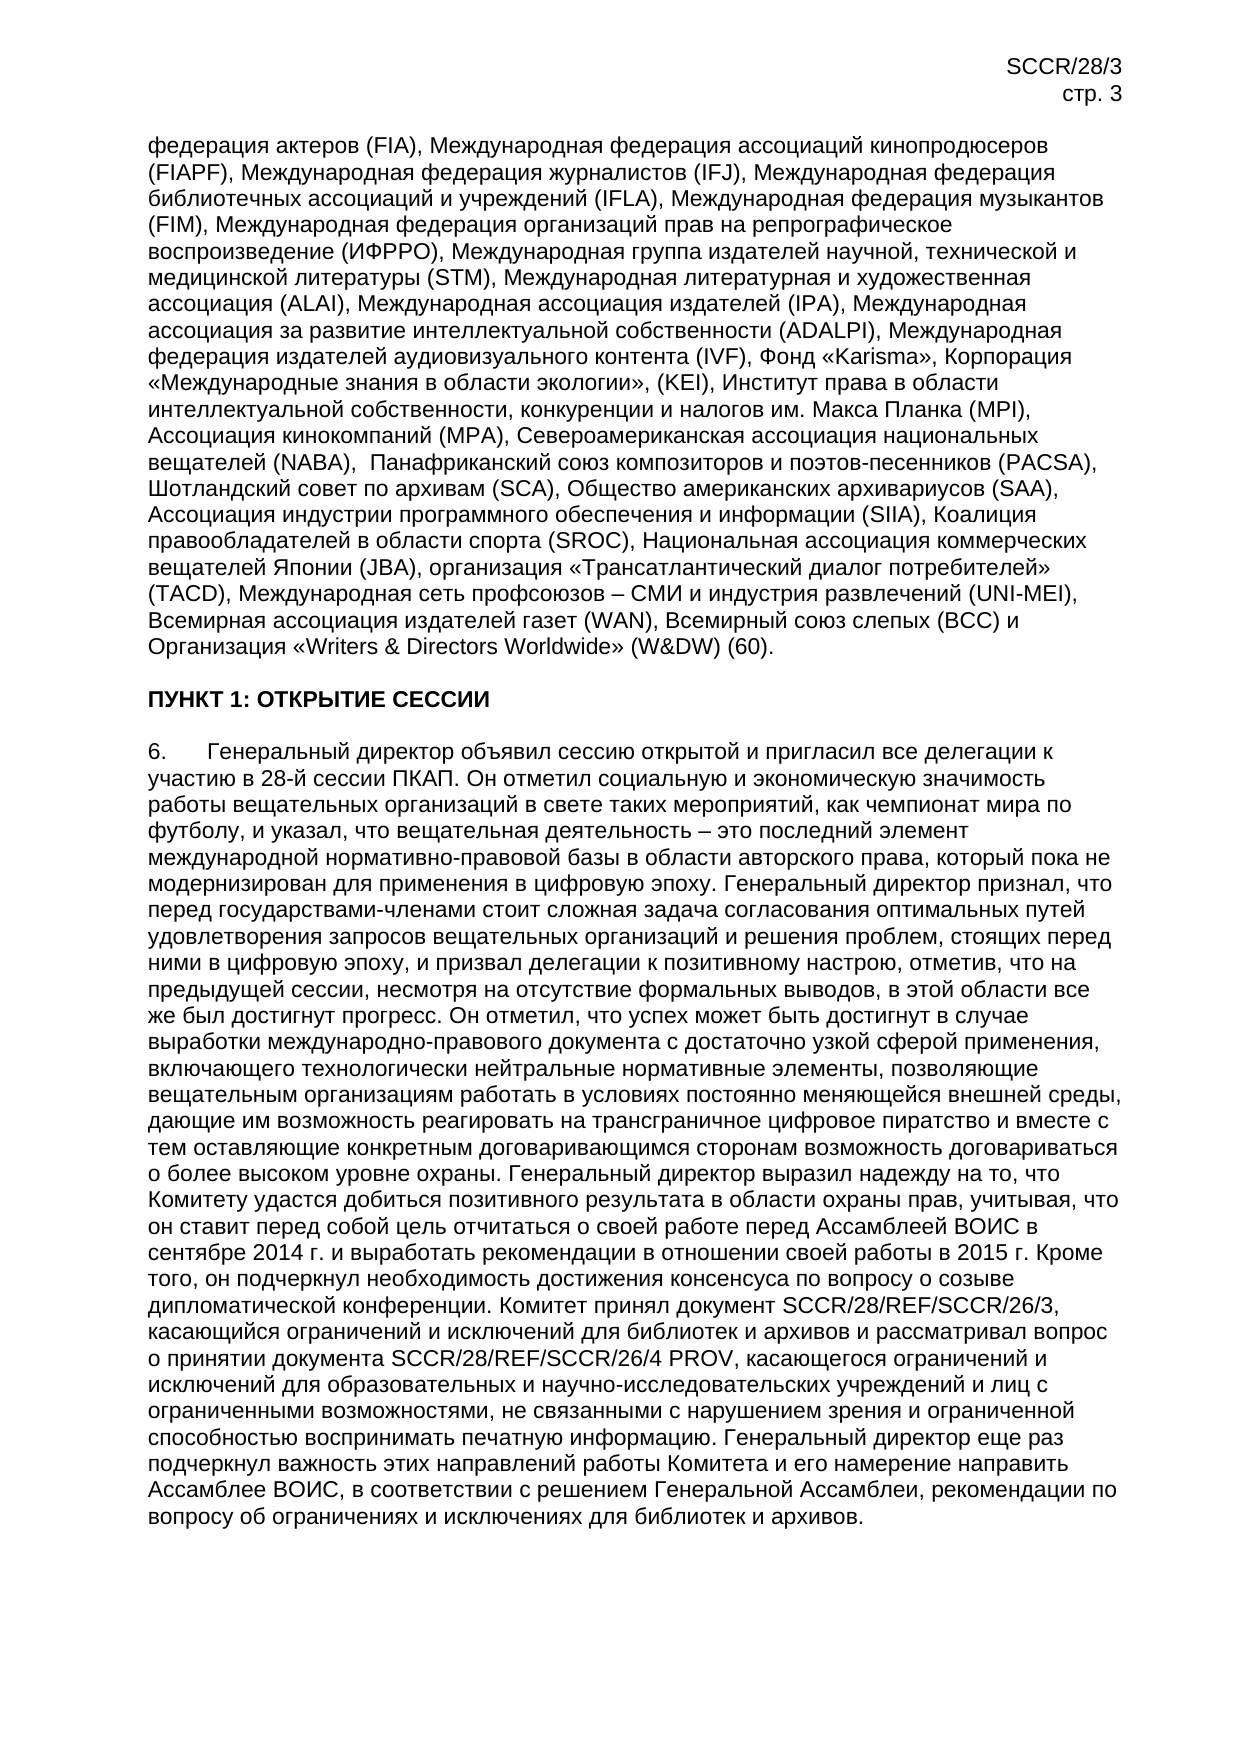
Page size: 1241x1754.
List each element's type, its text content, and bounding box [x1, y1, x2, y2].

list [148, 132, 1122, 659]
subtitle ПУНКТ 1: ОТКРЫТИЕ СЕССИИ [148, 686, 1122, 712]
list Генеральный директор объявил сессию открытой и пригласил все делегации к участию в 28-й сессии ПКАП. Он отметил социальную и экономическую значимость работы вещательных организаций в свете таких мероприятий, как чемпионат мира по футболу, и указал, что вещательная деятельность – это последний элемент международной нормативно-правовой базы в области авторского права, который пока не модернизирован для применения в цифровую эпоху. Генеральный директор признал, что перед государствами-членами стоит сложная задача согласования оптимальных путей удовлетворения запросов вещательных организаций и решения проблем, стоящих перед ними в цифровую эпоху, и призвал делегации к позитивному настрою, отметив, что на предыдущей сессии, несмотря на отсутствие формальных выводов, в этой области все же был достигнут прогресс. Он отметил, что успех может быть достигнут в случае выработки международно-правового документа с достаточно узкой сферой применения, включающего технологически нейтральные нормативные элементы, позволяющие вещательным организациям работать в условиях постоянно меняющейся внешней среды, дающие им возможность реагировать на трансграничное цифровое пиратство и вместе с тем оставляющие конкретным договаривающимся сторонам возможность договариваться о более высоком уровне охраны. Генеральный директор выразил надежду на то, что Комитету удастся добиться позитивного результата в области охраны прав, учитывая, что он ставит перед собой цель отчитаться о своей работе перед Ассамблеей ВОИС в сентябре 2014 г. и выработать рекомендации в отношении своей работы в 2015 г. Кроме того, он подчеркнул необходимость достижения консенсуса по вопросу о созыве дипломатической конференции. Комитет принял документ SCCR/28/REF/SCCR/26/3, касающийся ограничений и исключений для библиотек и архивов и рассматривал вопрос о принятии документа SCCR/28/REF/SCCR/26/4 PROV, касающегося ограничений и исключений для образовательных и научно-исследовательских учреждений и лиц с ограниченными возможностями, не связанными с нарушением зрения и ограниченной способностью воспринимать печатную информацию. Генеральный директор еще раз подчеркнул важность этих направлений работы Комитета и его намерение направить Ассамблее ВОИС, в соответствии с решением Генеральной Ассамблеи, рекомендации по вопросу об ограничениях и исключениях для библиотек и архивов. [148, 738, 1122, 1529]
